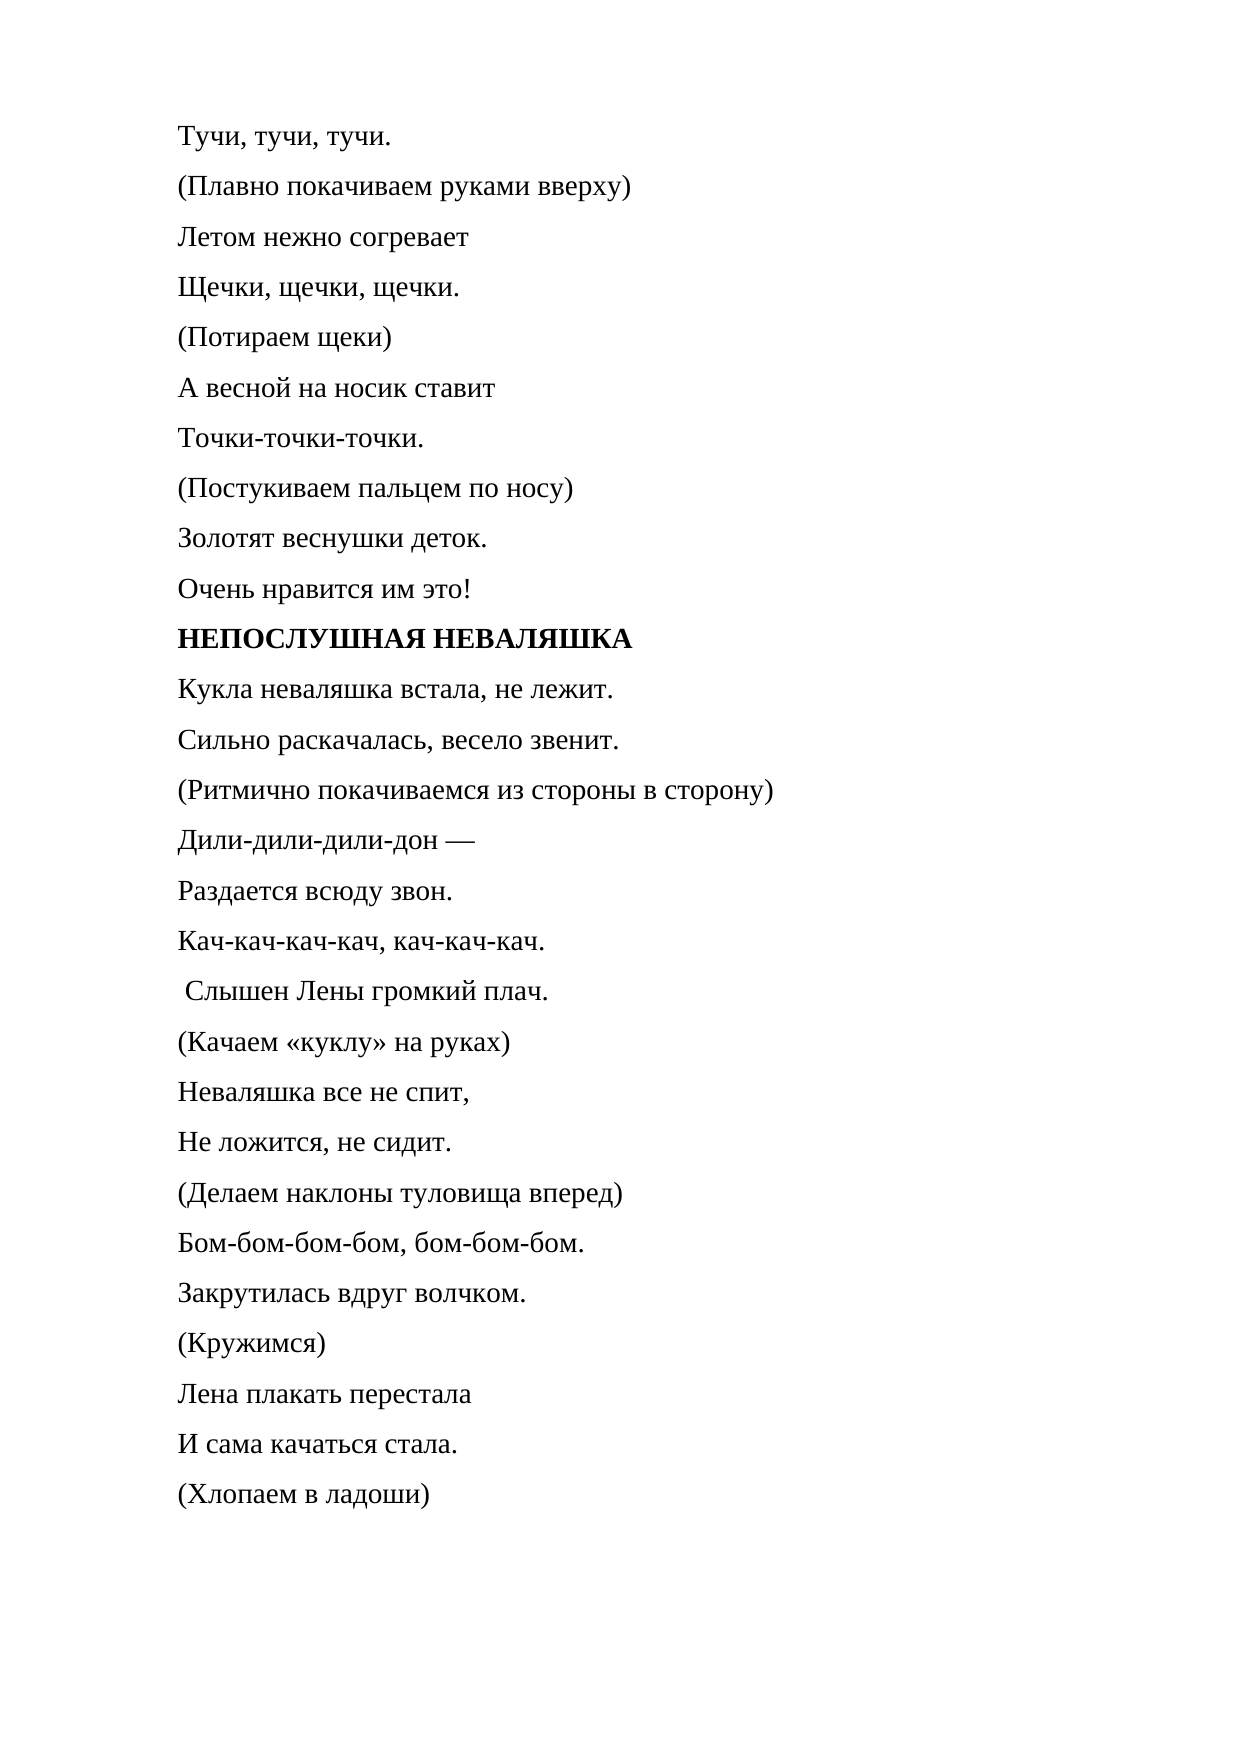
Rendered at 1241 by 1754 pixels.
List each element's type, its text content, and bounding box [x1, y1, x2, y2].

text Лена плакать перестала [177, 1376, 1152, 1409]
text (Постукиваем пальцем по носу) [177, 470, 1152, 504]
text (Кружимся) [177, 1326, 1152, 1359]
text НЕПОСЛУШНАЯ НЕВАЛЯШКА [177, 621, 1152, 655]
text (Делаем наклоны туловища вперед) [177, 1175, 1152, 1208]
text Тучи, тучи, тучи. [177, 118, 1152, 152]
text Слышен Лены громкий плач. [177, 973, 1152, 1007]
text (Плавно покачиваем руками вверху) [177, 168, 1152, 202]
text Золотят веснушки деток. [177, 521, 1152, 554]
text Летом нежно согревает [177, 219, 1152, 252]
text Раздается всюду звон. [177, 873, 1152, 906]
text Кукла неваляшка встала, не лежит. [177, 672, 1152, 705]
text (Ритмично покачиваемся из стороны в сторону) [177, 772, 1152, 806]
text А весной на носик ставит [177, 370, 1152, 403]
text (Качаем «куклу» на руках) [177, 1024, 1152, 1057]
text Не ложится, не сидит. [177, 1124, 1152, 1158]
text Кач-кач-кач-кач, кач-кач-кач. [177, 923, 1152, 957]
text (Хлопаем в ладоши) [177, 1477, 1152, 1510]
text Точки-точки-точки. [177, 420, 1152, 453]
text (Потираем щеки) [177, 319, 1152, 353]
text Очень нравится им это! [177, 571, 1152, 604]
text Неваляшка все не спит, [177, 1074, 1152, 1108]
text И сама качаться стала. [177, 1426, 1152, 1460]
text Дили-дили-дили-дон — [177, 822, 1152, 856]
text Закрутилась вдруг волчком. [177, 1275, 1152, 1309]
text Сильно раскачалась, весело звенит. [177, 722, 1152, 755]
text Бом-бом-бом-бом, бом-бом-бом. [177, 1225, 1152, 1258]
text Щечки, щечки, щечки. [177, 269, 1152, 303]
